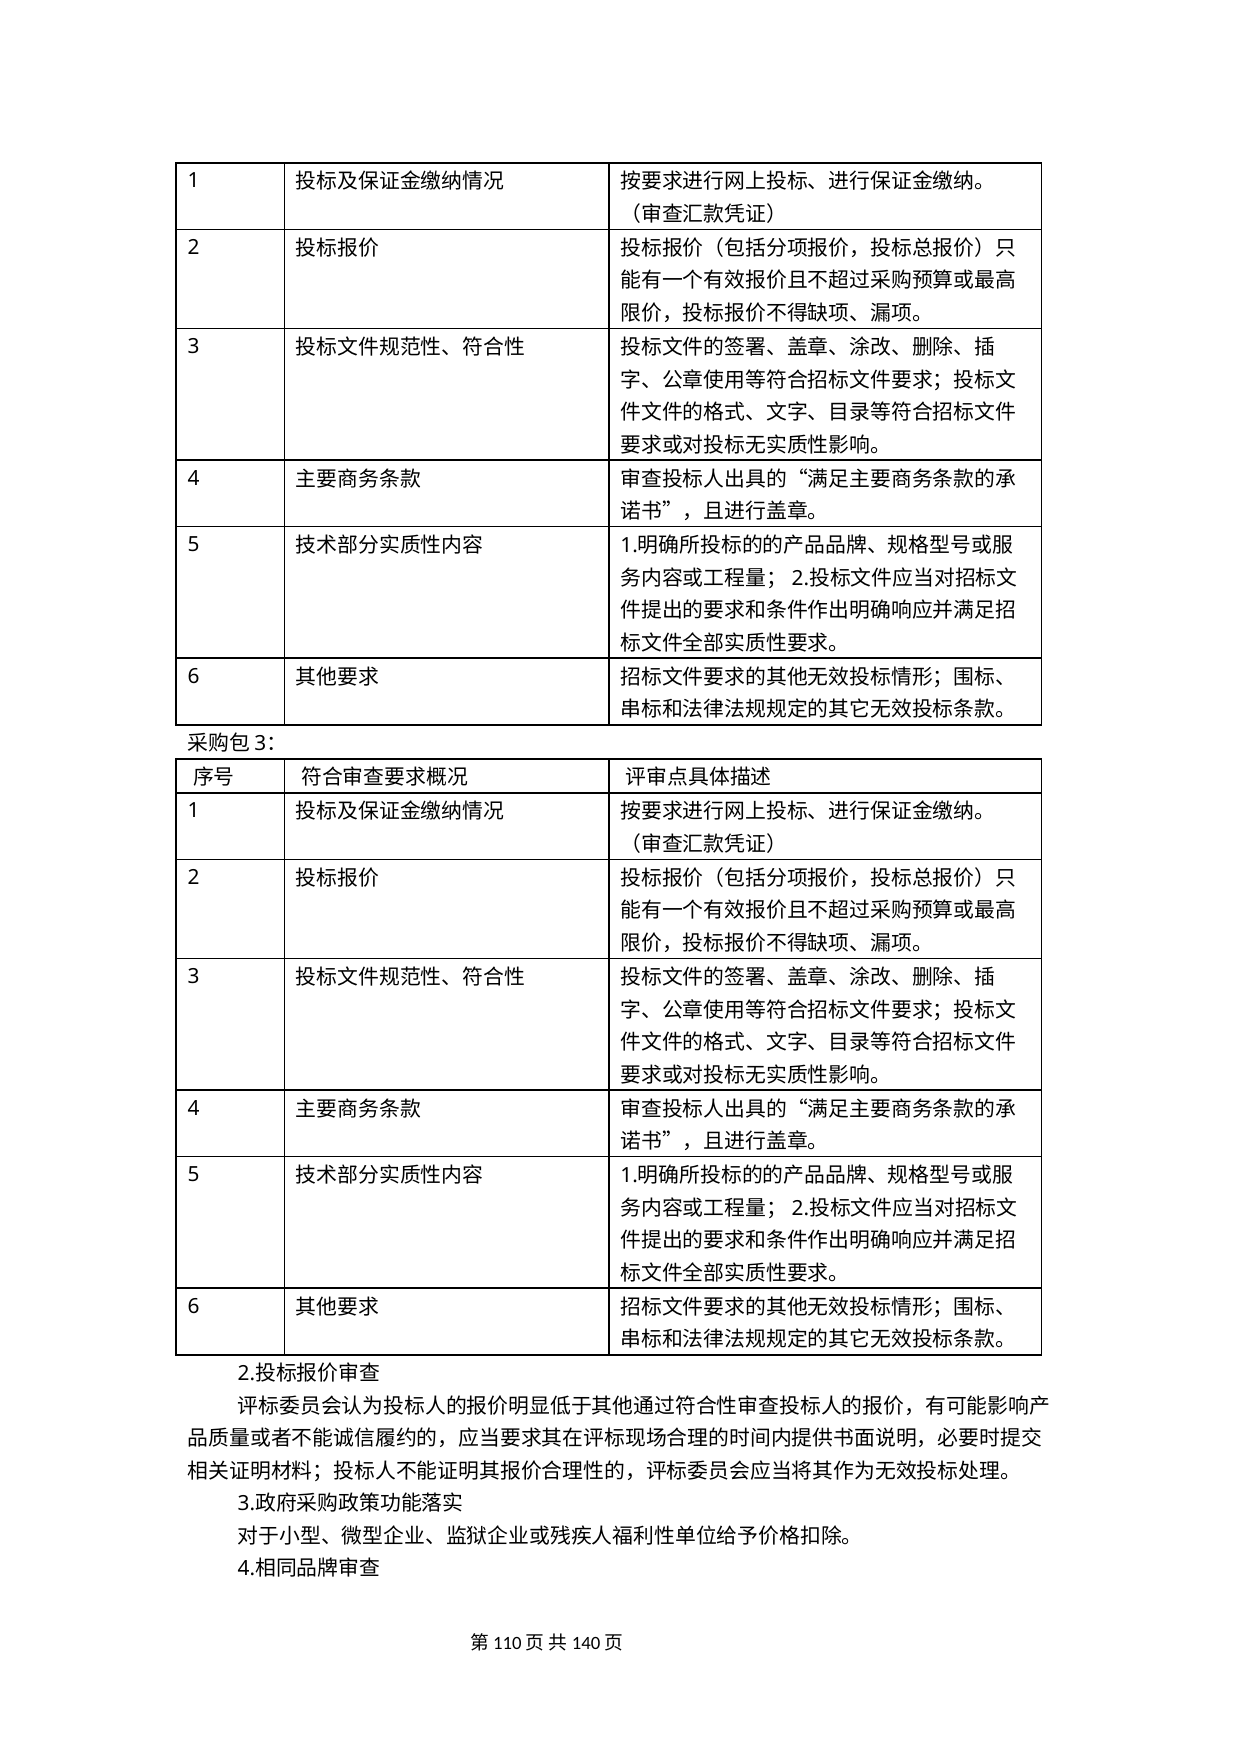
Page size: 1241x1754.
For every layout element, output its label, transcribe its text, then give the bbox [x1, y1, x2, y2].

table_cell 1.明确所投标的的产品品牌、规格型号或服务内容或工程量； 2.投标文件应当对招标文件提出的要求和条件作出明确响应并满足招标文件全部实质性要求。 [610, 1157, 1041, 1287]
table_cell 6 [177, 1289, 284, 1354]
table_cell 2 [177, 230, 284, 328]
table_cell 投标文件的签署、盖章、涂改、删除、插字、公章使用等符合招标文件要求；投标文件文件的格式、文字、目录等符合招标文件要求或对投标无实质性影响。 [610, 329, 1041, 459]
table_cell 主要商务条款 [285, 461, 608, 526]
table_cell 3 [177, 329, 284, 459]
table_cell 5 [177, 1157, 284, 1287]
table_cell 主要商务条款 [285, 1091, 608, 1156]
text 对于小型、微型企业、监狱企业或残疾人福利性单位给予价格扣除。 [187, 1518, 1053, 1550]
table_header 序号 [177, 760, 284, 792]
text 3.政府采购政策功能落实 [187, 1485, 1053, 1518]
table_cell 按要求进行网上投标、进行保证金缴纳。（审查汇款凭证） [610, 164, 1041, 228]
text 评标委员会认为投标人的报价明显低于其他通过符合性审查投标人的报价，有可能影响产品质量或者不能诚信履约的，应当要求其在评标现场合理的时间内提供书面说明，必要时提交相关证明材料；投标人不能证明其报价合理性的，评标委员会应当将其作为无效投标处理。 [187, 1388, 1053, 1485]
table_cell 3 [177, 959, 284, 1089]
table_cell 投标报价（包括分项报价，投标总报价）只能有一个有效报价且不超过采购预算或最高限价，投标报价不得缺项、漏项。 [610, 860, 1041, 958]
table_cell 按要求进行网上投标、进行保证金缴纳。（审查汇款凭证） [610, 794, 1041, 858]
table_cell 6 [177, 659, 284, 724]
text 4.相同品牌审查 [187, 1550, 1053, 1583]
table_cell 投标报价 [285, 860, 608, 958]
table_header 评审点具体描述 [610, 760, 1041, 792]
table_cell 招标文件要求的其他无效投标情形；围标、串标和法律法规规定的其它无效投标条款。 [610, 659, 1041, 724]
text 采购包3： [187, 725, 1053, 758]
table_cell 投标及保证金缴纳情况 [285, 164, 608, 228]
table_cell 投标报价 [285, 230, 608, 328]
table_cell 投标及保证金缴纳情况 [285, 794, 608, 858]
table_cell 投标文件规范性、符合性 [285, 329, 608, 459]
text 2.投标报价审查 [187, 1355, 1053, 1388]
table_cell 投标文件规范性、符合性 [285, 959, 608, 1089]
table_cell 1 [177, 164, 284, 228]
table_cell 1.明确所投标的的产品品牌、规格型号或服务内容或工程量； 2.投标文件应当对招标文件提出的要求和条件作出明确响应并满足招标文件全部实质性要求。 [610, 527, 1041, 657]
table_cell 2 [177, 860, 284, 958]
table_cell 4 [177, 1091, 284, 1156]
table_cell 5 [177, 527, 284, 657]
table_cell 其他要求 [285, 1289, 608, 1354]
table_cell 审查投标人出具的“满足主要商务条款的承诺书”，且进行盖章。 [610, 461, 1041, 526]
table_cell 1 [177, 794, 284, 858]
table_cell 技术部分实质性内容 [285, 1157, 608, 1287]
table_cell 技术部分实质性内容 [285, 527, 608, 657]
table_cell 审查投标人出具的“满足主要商务条款的承诺书”，且进行盖章。 [610, 1091, 1041, 1156]
table_cell 4 [177, 461, 284, 526]
table_cell 招标文件要求的其他无效投标情形；围标、串标和法律法规规定的其它无效投标条款。 [610, 1289, 1041, 1354]
table_header 符合审查要求概况 [285, 760, 608, 792]
table_cell 投标报价（包括分项报价，投标总报价）只能有一个有效报价且不超过采购预算或最高限价，投标报价不得缺项、漏项。 [610, 230, 1041, 328]
table_cell 其他要求 [285, 659, 608, 724]
table_cell 投标文件的签署、盖章、涂改、删除、插字、公章使用等符合招标文件要求；投标文件文件的格式、文字、目录等符合招标文件要求或对投标无实质性影响。 [610, 959, 1041, 1089]
